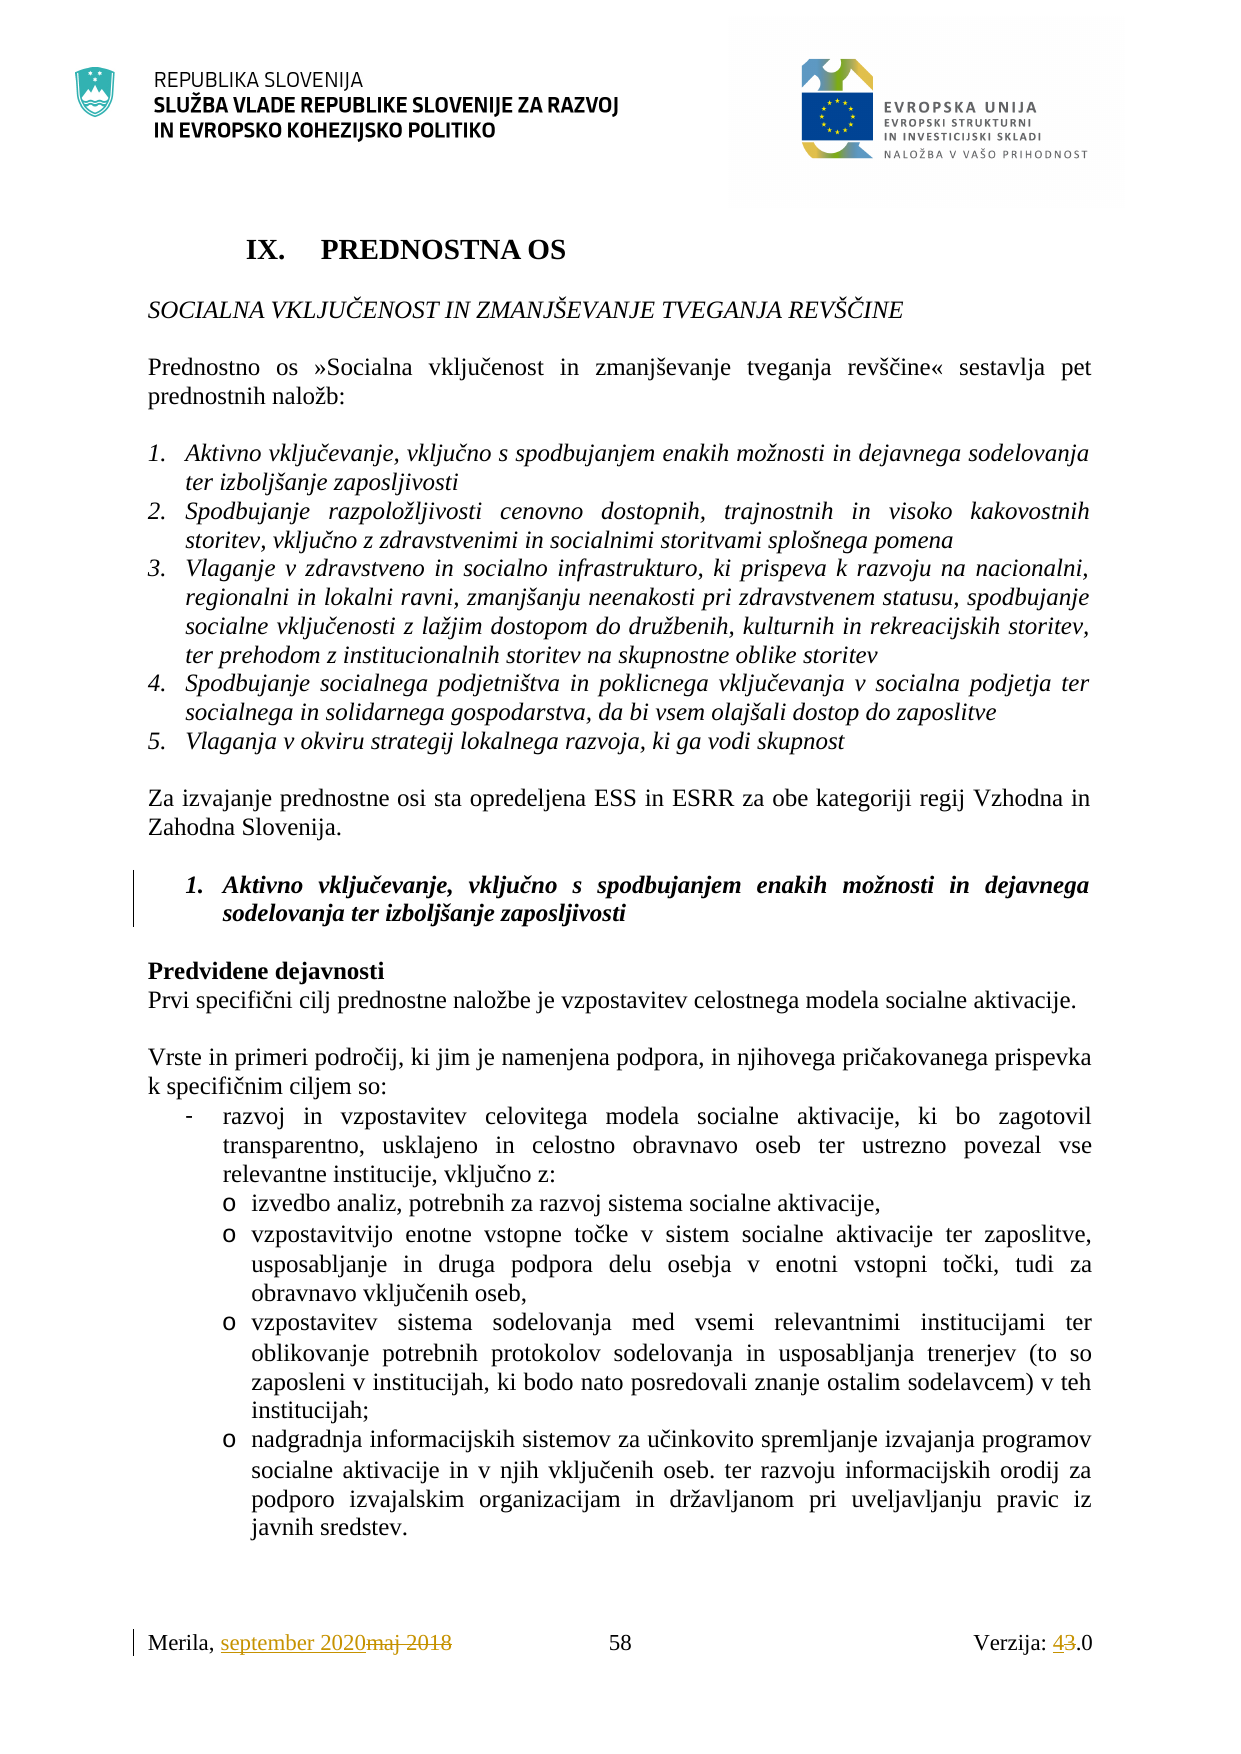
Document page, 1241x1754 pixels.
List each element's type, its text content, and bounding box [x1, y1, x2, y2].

text Vrste in primeri področij, ki jim je namenjena podpora, in njihovega pričakovanega prispevka k specifičnim ciljem so: [148, 1042, 1093, 1100]
text Predvidene dejavnosti [148, 956, 1093, 985]
list izvedbo analiz, potrebnih za razvoj sistema socialne aktivacije, [222, 1188, 1093, 1219]
text Prvi specifični cilj prednostne naložbe je vzpostavitev celostnega modela socialne aktivacije. [148, 985, 1093, 1013]
list Vlaganje v zdravstveno in socialno infrastrukturo, ki prispeva k razvoju na nacionalni, regionalni in lokalni ravni, zmanjšanju neenakosti pri zdravstvenem statusu, spodbujanje socialne vključenosti z lažjim dostopom do družbenih, kulturnih in rekreacijskih storitev, ter prehodom z institucionalnih storitev na skupnostne oblike storitev [148, 553, 1093, 668]
list Spodbujanje socialnega podjetništva in poklicnega vključevanja v socialna podjetja ter socialnega in solidarnega gospodarstva, da bi vsem olajšali dostop do zaposlitve [148, 668, 1093, 726]
subtitle PREDNOSTNA OS [246, 232, 1093, 266]
picture [728, 16, 1125, 208]
list Vlaganja v okviru strategij lokalnega razvoja, ki ga vodi skupnost [148, 726, 1093, 755]
list razvoj in vzpostavitev celovitega modela socialne aktivacije, ki bo zagotovil transparentno, usklajeno in celostno obravnavo oseb ter ustrezno povezal vse relevantne institucije, vključno z: [185, 1100, 1093, 1188]
picture [75, 67, 619, 144]
subtitle Aktivno vključevanje, vključno s spodbujanjem enakih možnosti in dejavnega sodelovanja ter izboljšanje zaposljivosti [185, 870, 1093, 927]
list Spodbujanje razpoložljivosti cenovno dostopnih, trajnostnih in visoko kakovostnih storitev, vključno z zdravstvenimi in socialnimi storitvami splošnega pomena [148, 496, 1093, 553]
text Za izvajanje prednostne osi sta opredeljena ESS in ESRR za obe kategoriji regij Vzhodna in Zahodna Slovenija. [148, 783, 1093, 841]
list vzpostavitvijo enotne vstopne točke v sistem socialne aktivacije ter zaposlitve, usposabljanje in druga podpora delu osebja v enotni vstopni točki, tudi za obravnavo vključenih oseb, [222, 1219, 1093, 1307]
text SOCIALNA VKLJUČENOST IN ZMANJŠEVANJE TVEGANJA REVŠČINE [148, 295, 1093, 323]
list nadgradnja informacijskih sistemov za učinkovito spremljanje izvajanja programov socialne aktivacije in v njih vključenih oseb. ter razvoju informacijskih orodij za podporo izvajalskim organizacijam in državljanom pri uveljavljanju pravic iz javnih sredstev. [222, 1424, 1093, 1541]
list vzpostavitev sistema sodelovanja med vsemi relevantnimi institucijami ter oblikovanje potrebnih protokolov sodelovanja in usposabljanja trenerjev (to so zaposleni v institucijah, ki bodo nato posredovali znanje ostalim sodelavcem) v teh institucijah; [222, 1307, 1093, 1424]
list Aktivno vključevanje, vključno s spodbujanjem enakih možnosti in dejavnega sodelovanja ter izboljšanje zaposljivosti [148, 438, 1093, 496]
text Prednostno os »Socialna vključenost in zmanjševanje tveganja revščine« sestavlja pet prednostnih naložb: [148, 352, 1093, 410]
